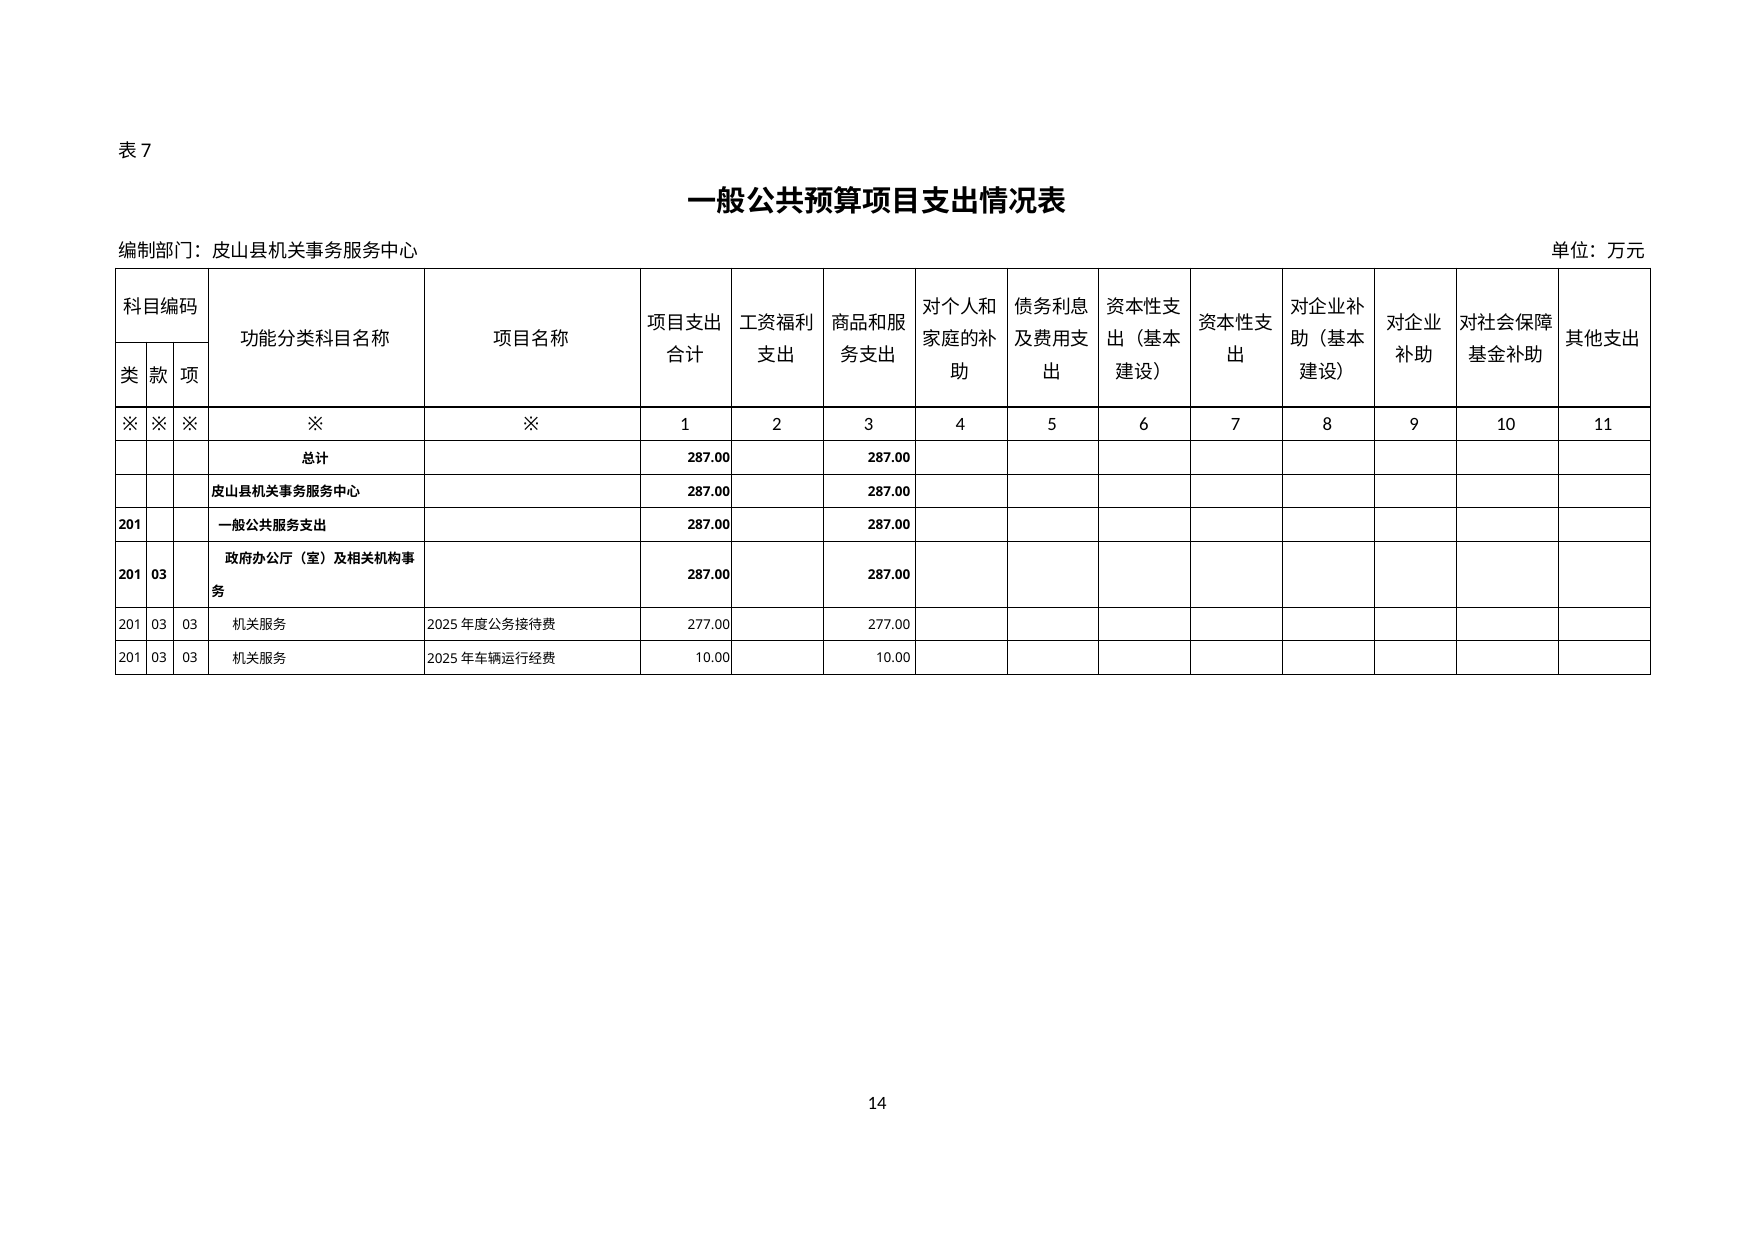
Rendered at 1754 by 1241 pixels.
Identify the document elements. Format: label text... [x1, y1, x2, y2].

table_cell [1191, 441, 1282, 473]
table_cell [916, 441, 1007, 473]
table_cell 总计 [209, 441, 424, 473]
table_cell [1457, 542, 1558, 607]
table_cell 201 [116, 508, 146, 541]
table_cell 201 [116, 608, 146, 640]
table_cell [1008, 508, 1098, 541]
table_cell 10.00 [824, 641, 915, 674]
table_cell [1457, 441, 1558, 473]
table_cell 资本性支出 [1191, 269, 1282, 406]
table_cell [1099, 475, 1190, 507]
table_cell 3 [824, 408, 915, 440]
table_cell 2 [732, 408, 823, 440]
table_cell [147, 508, 173, 541]
table_cell [732, 608, 823, 640]
table_cell [116, 475, 146, 507]
table_header 编制部门：皮山县机关事务服务中心 [116, 231, 1456, 267]
table_cell [1191, 641, 1282, 674]
table_cell [1191, 542, 1282, 607]
table_cell [174, 508, 208, 541]
table_cell 287.00 [641, 441, 731, 473]
table_header 单位：万元 [1456, 231, 1650, 267]
table_cell [147, 441, 173, 473]
table_cell [1008, 608, 1098, 640]
table_cell [147, 475, 173, 507]
table_cell 2025年度公务接待费 [425, 608, 640, 640]
table_cell [116, 441, 146, 473]
table_cell 项 [174, 343, 208, 406]
table_cell [1559, 608, 1650, 640]
table_cell 其他支出 [1559, 269, 1650, 406]
table_cell 287.00 [824, 508, 915, 541]
table_cell 03 [174, 608, 208, 640]
table_cell 10.00 [641, 641, 731, 674]
table_cell [1457, 608, 1558, 640]
table_cell [174, 441, 208, 473]
table_cell [732, 441, 823, 473]
table_cell 机关服务 [209, 641, 424, 674]
table_cell 款 [147, 343, 173, 406]
table_cell 201 [116, 641, 146, 674]
table_cell [1559, 542, 1650, 607]
table_cell 工资福利支出 [732, 269, 823, 406]
table_cell 对个人和家庭的补助 [916, 269, 1007, 406]
table_cell 商品和服务支出 [824, 269, 915, 406]
table_cell [174, 542, 208, 607]
table_cell [1283, 441, 1374, 473]
table_cell 287.00 [641, 542, 731, 607]
table_cell [1559, 475, 1650, 507]
table_cell 277.00 [641, 608, 731, 640]
table_cell ※ [209, 408, 424, 440]
table_cell 项目名称 [425, 269, 640, 406]
table_cell 287.00 [824, 542, 915, 607]
table_cell [916, 641, 1007, 674]
table_cell 287.00 [641, 475, 731, 507]
table_cell [1375, 475, 1456, 507]
table_cell [1191, 475, 1282, 507]
table_cell 287.00 [641, 508, 731, 541]
table_cell [732, 475, 823, 507]
table_cell [425, 475, 640, 507]
table_cell ※ [116, 408, 146, 440]
table_cell ※ [174, 408, 208, 440]
table_cell [1099, 441, 1190, 473]
table_cell 287.00 [824, 441, 915, 473]
table_cell 一般公共服务支出 [209, 508, 424, 541]
table_cell [1099, 641, 1190, 674]
table_cell 03 [147, 542, 173, 607]
table_cell 对企业补助 [1375, 269, 1456, 406]
table_cell 11 [1559, 408, 1650, 440]
table_cell 对企业补助（基本建设） [1283, 269, 1374, 406]
table_cell [916, 475, 1007, 507]
text 一般公共预算项目支出情况表 [118, 166, 1636, 231]
table_cell [1191, 508, 1282, 541]
table_cell [732, 641, 823, 674]
table_cell 债务利息及费用支出 [1008, 269, 1098, 406]
table_cell 皮山县机关事务服务中心 [209, 475, 424, 507]
table_cell 277.00 [824, 608, 915, 640]
table_cell [1099, 508, 1190, 541]
table_cell [1457, 641, 1558, 674]
table_cell 7 [1191, 408, 1282, 440]
table_cell [425, 542, 640, 607]
table_cell 机关服务 [209, 608, 424, 640]
table_cell [174, 475, 208, 507]
table_cell [1375, 441, 1456, 473]
table_cell 科目编码 [116, 269, 208, 342]
table_cell 1 [641, 408, 731, 440]
table_cell 287.00 [824, 475, 915, 507]
table_cell 03 [174, 641, 208, 674]
table_cell [1283, 542, 1374, 607]
table_cell 4 [916, 408, 1007, 440]
table_cell 8 [1283, 408, 1374, 440]
table_cell [1008, 641, 1098, 674]
table_cell [425, 441, 640, 473]
table_cell 对社会保障基金补助 [1457, 269, 1558, 406]
table_cell [916, 508, 1007, 541]
table_cell 6 [1099, 408, 1190, 440]
table_cell 03 [147, 641, 173, 674]
table_cell 201 [116, 542, 146, 607]
table_cell 功能分类科目名称 [209, 269, 424, 406]
table_cell ※ [425, 408, 640, 440]
table_cell [1375, 508, 1456, 541]
table_cell [1283, 475, 1374, 507]
table_cell [1457, 508, 1558, 541]
table_cell 类 [116, 343, 146, 406]
table_cell [1283, 508, 1374, 541]
table_cell ※ [147, 408, 173, 440]
table_cell 政府办公厅（室）及相关机构事务 [209, 542, 424, 607]
table_cell [1559, 508, 1650, 541]
table_cell [1008, 542, 1098, 607]
table_cell 9 [1375, 408, 1456, 440]
table_cell 5 [1008, 408, 1098, 440]
table_cell 10 [1457, 408, 1558, 440]
table_cell [1457, 475, 1558, 507]
table_cell 资本性支出（基本建设） [1099, 269, 1190, 406]
table_cell 2025年车辆运行经费 [425, 641, 640, 674]
table_cell [916, 542, 1007, 607]
table_cell 03 [147, 608, 173, 640]
table_cell 项目支出合计 [641, 269, 731, 406]
table_cell [916, 608, 1007, 640]
table_cell [1375, 641, 1456, 674]
table_cell [1191, 608, 1282, 640]
table_cell [1099, 542, 1190, 607]
text 表7 [118, 133, 1636, 166]
table_cell [1283, 608, 1374, 640]
table_cell [1283, 641, 1374, 674]
table_cell [425, 508, 640, 541]
table_cell [1099, 608, 1190, 640]
table_cell [1008, 441, 1098, 473]
table_cell [1559, 641, 1650, 674]
table_cell [1008, 475, 1098, 507]
table_cell [1559, 441, 1650, 473]
table_cell [732, 508, 823, 541]
table_cell [1375, 542, 1456, 607]
table_cell [732, 542, 823, 607]
table_cell [1375, 608, 1456, 640]
